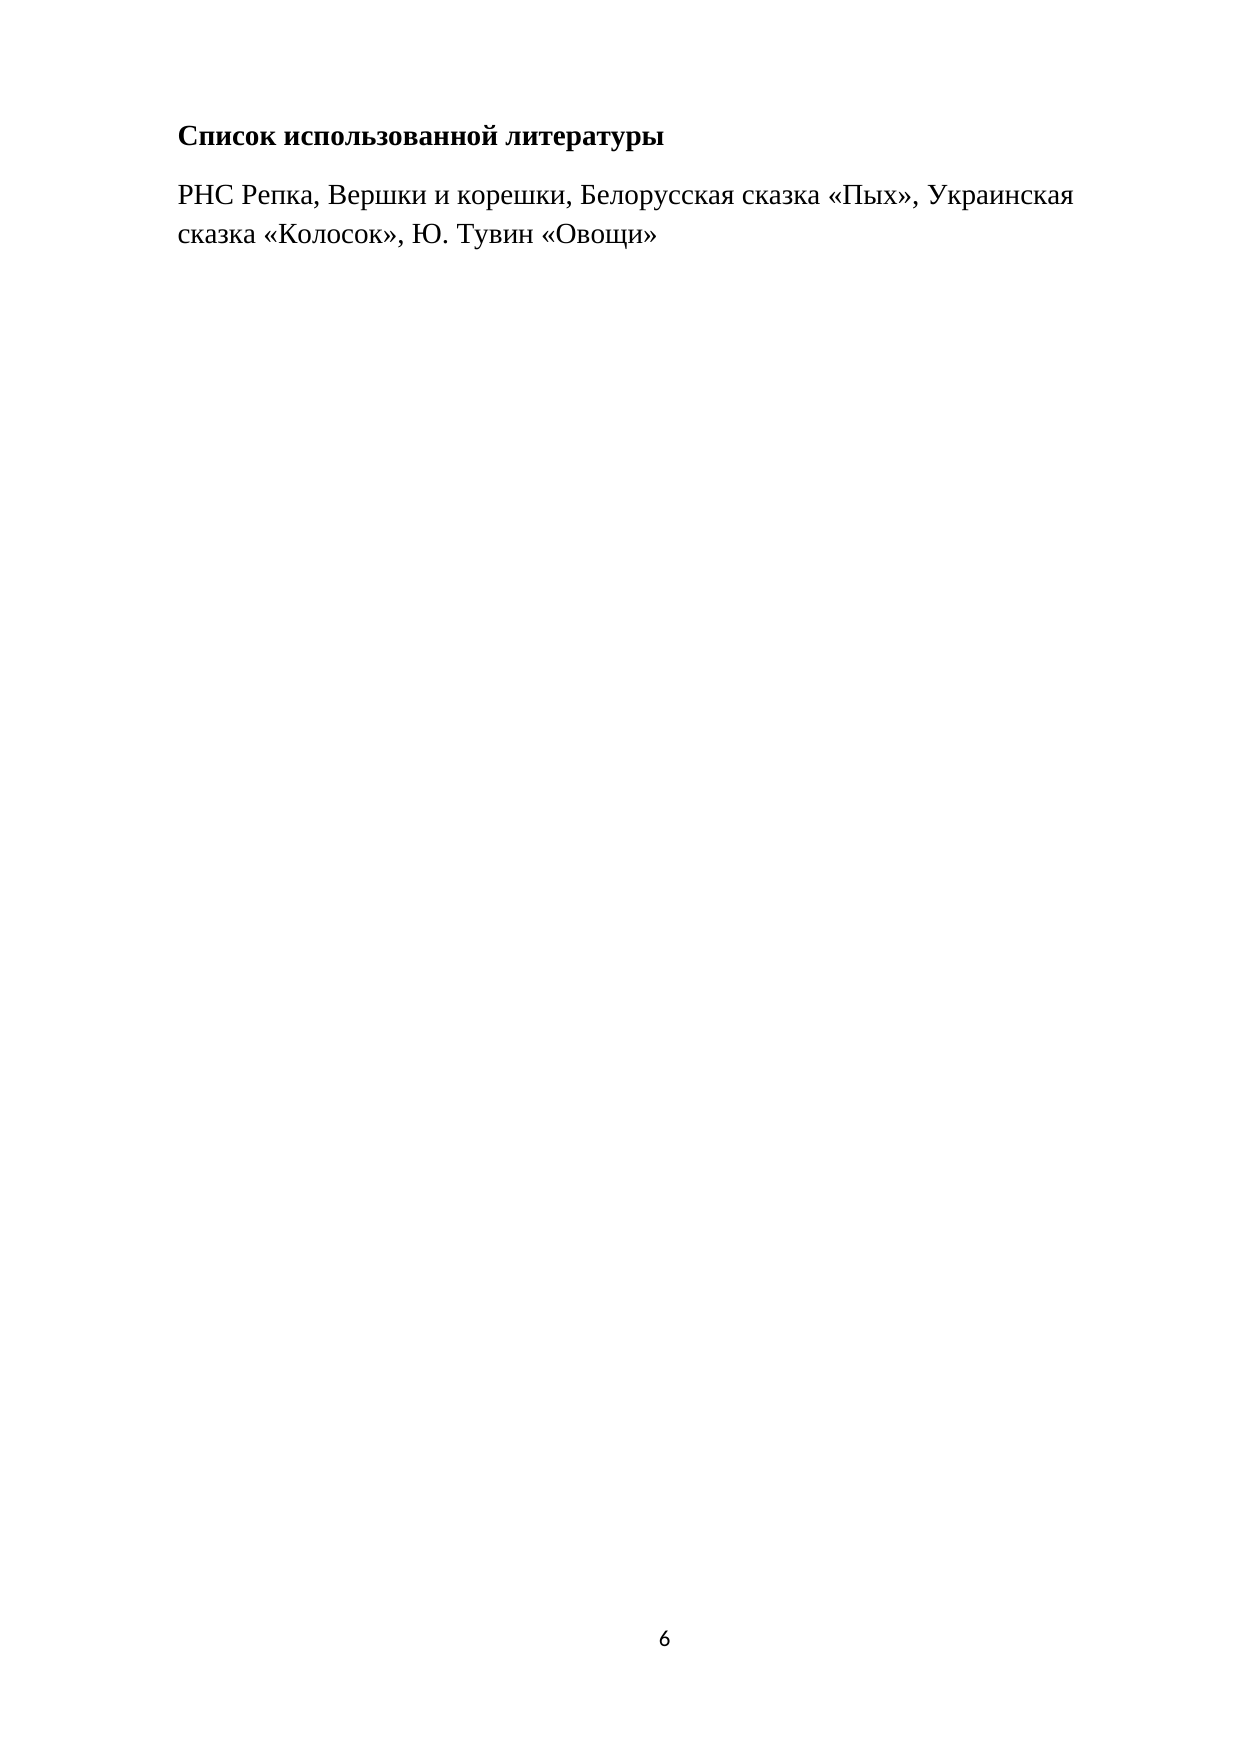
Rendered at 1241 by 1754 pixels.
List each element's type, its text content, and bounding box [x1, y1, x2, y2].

text РНС Репка, Вершки и корешки, Белорусская сказка «Пых», Украинская сказка «Колосок», Ю. Тувин «Овощи» [177, 177, 1152, 249]
text Список использованной литературы [177, 118, 1152, 152]
